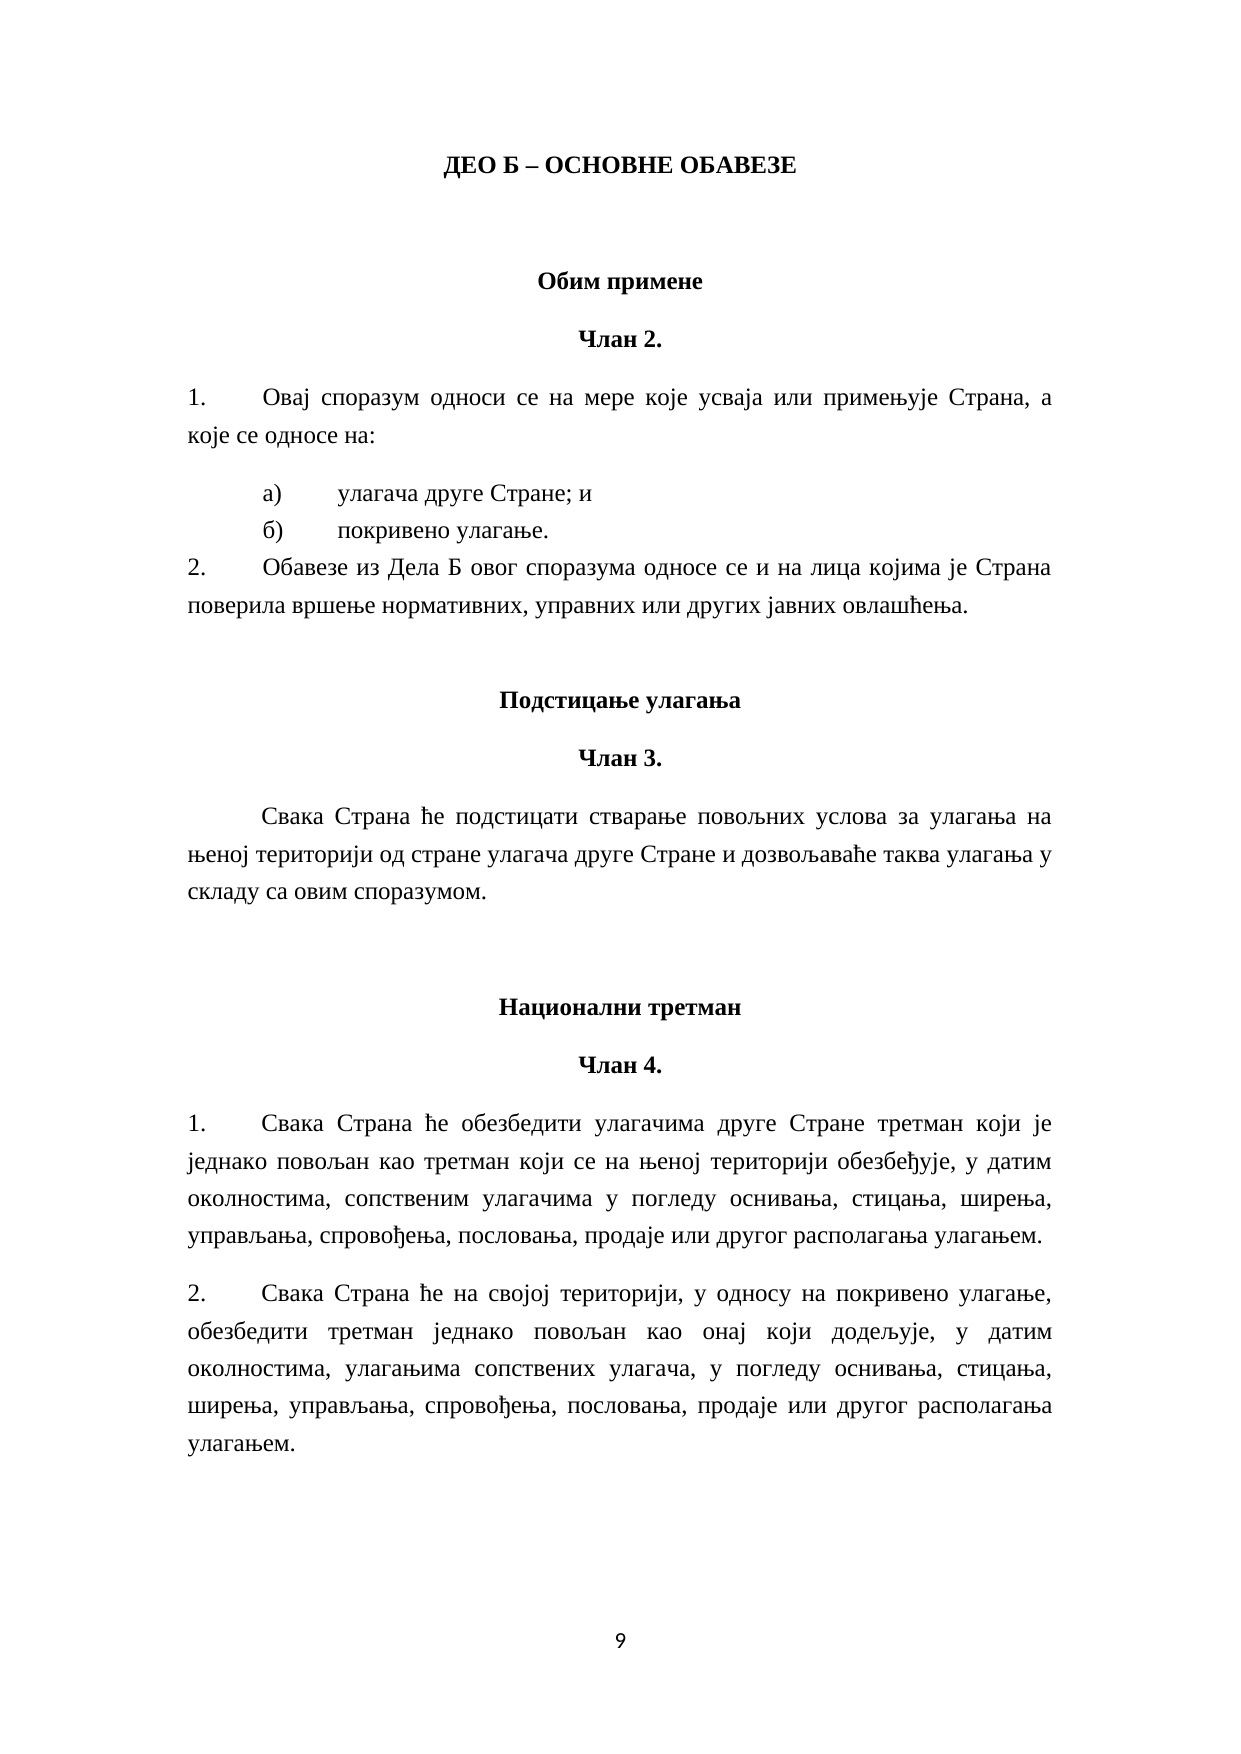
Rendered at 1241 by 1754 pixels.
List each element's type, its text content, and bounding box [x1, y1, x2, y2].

list Свака Страна ће на својој територији, у односу на покривено улагање, обезбедити третман једнако повољан као онај који додељује, у датим околностима, улагањима сопствених улагача, у погледу оснивања, стицања, ширења, управљања, спровођења, пословања, продаје или другог располагања улагањем. [187, 1278, 1053, 1456]
text Свака Страна ће подстицати стварање повољних услова за улагања на њеној територији од стране улагача друге Стране и дозвољаваће таква улагања у складу са овим споразумом. [187, 801, 1053, 905]
text Члан 3. [187, 743, 1053, 772]
text Подстицање улагања [187, 685, 1053, 714]
text Национални третман [187, 992, 1053, 1021]
text Обим примене [187, 266, 1053, 295]
list Обавезе из Дела Б овог споразума односе се и на лица којима је Страна поверила вршење нормативних, управних или других јавних овлашћења. [187, 552, 1053, 618]
list Овај споразум односи се на мере које усваја или примењује Страна, а које се односе на: [187, 382, 1053, 448]
list а) улагача друге Стране; и [262, 478, 1053, 507]
text Члан 4. [187, 1050, 1053, 1079]
list б) покривено улагање. [262, 515, 1053, 544]
text ДЕО Б – ОСНОВНЕ ОБАВЕЗЕ [187, 150, 1053, 179]
list Свака Страна ће обезбедити улагачима друге Стране третман који је једнако повољан као третман који се на њеној територији обезбеђује, у датим околностима, сопственим улагачима у погледу оснивања, стицања, ширења, управљања, спровођења, пословања, продаје или другог располагања улагањем. [187, 1108, 1053, 1249]
text Члан 2. [187, 324, 1053, 353]
